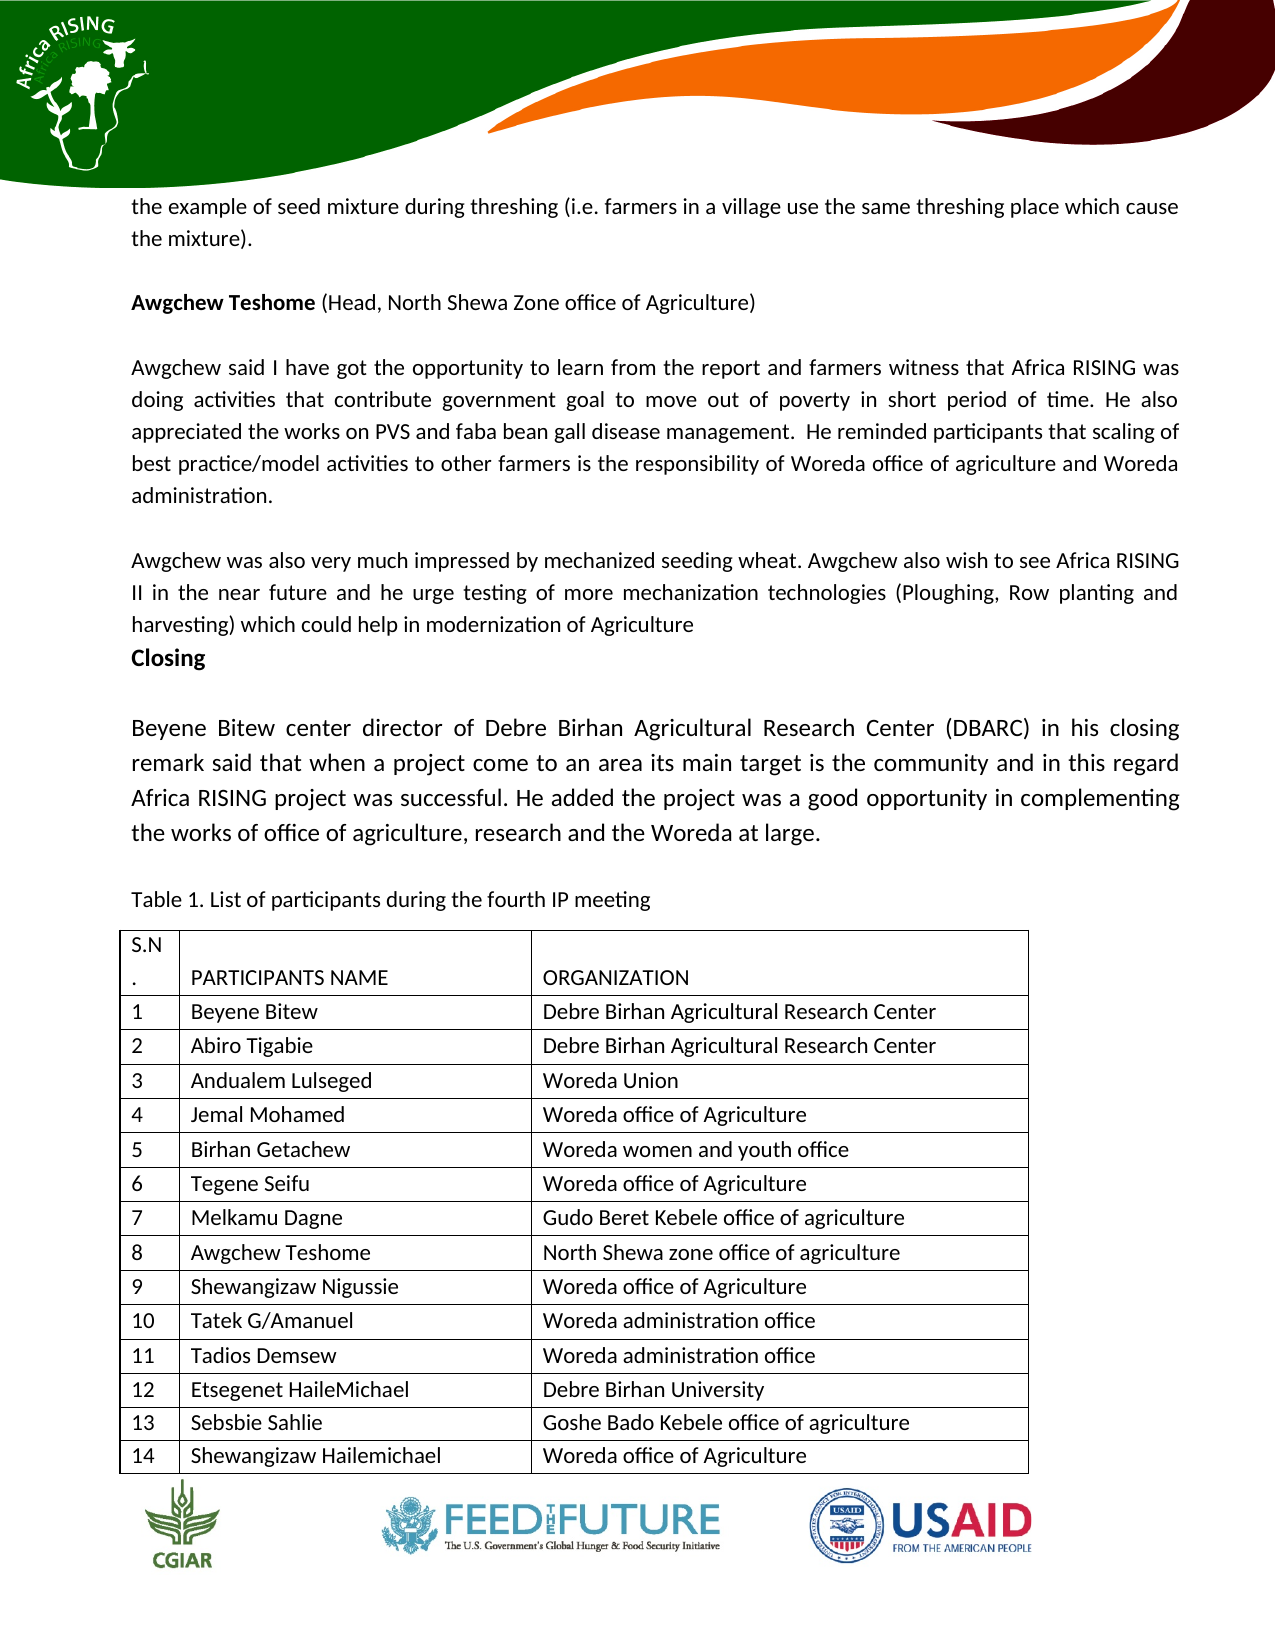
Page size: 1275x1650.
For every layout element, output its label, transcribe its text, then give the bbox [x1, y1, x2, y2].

table_cell Woreda office of Agriculture [532, 1099, 1028, 1132]
text Table 1. List of participants during the fourth IP meeting [131, 885, 1181, 913]
table_cell 13 [121, 1408, 179, 1440]
table_cell Beyene Bitew [180, 996, 531, 1029]
table_cell Woreda Union [532, 1065, 1028, 1098]
table_cell Woreda administration office [532, 1305, 1028, 1338]
table_header S.N. [121, 931, 179, 995]
table_cell Sebsbie Sahlie [180, 1408, 531, 1440]
table_cell 3 [121, 1065, 179, 1098]
table_cell Etsegenet HaileMichael [180, 1374, 531, 1407]
table_cell Woreda administration office [532, 1340, 1028, 1373]
table_cell 5 [121, 1133, 179, 1167]
table_cell 10 [121, 1305, 179, 1338]
text Awgchew Teshome (Head, North Shewa Zone office of Agriculture) [131, 288, 1181, 316]
table_cell Jemal Mohamed [180, 1099, 531, 1132]
table_cell Shewangizaw Hailemichael [180, 1441, 531, 1473]
table_cell 9 [121, 1271, 179, 1304]
table_cell Gudo Beret Kebele office of agriculture [532, 1202, 1028, 1235]
table_cell 6 [121, 1168, 179, 1201]
table_header PARTICIPANTS NAME [180, 931, 531, 995]
table_cell 4 [121, 1099, 179, 1132]
table_cell Melkamu Dagne [180, 1202, 531, 1235]
table_cell 1 [121, 996, 179, 1029]
table_cell 11 [121, 1340, 179, 1373]
picture [0, 0, 1275, 188]
table_cell Debre Birhan Agricultural Research Center [532, 1030, 1028, 1063]
table_cell Debre Birhan Agricultural Research Center [532, 996, 1028, 1029]
table_cell Debre Birhan University [532, 1374, 1028, 1407]
table_cell Andualem Lulseged [180, 1065, 531, 1098]
table_cell Woreda office of Agriculture [532, 1271, 1028, 1304]
table_cell Birhan Getachew [180, 1133, 531, 1167]
table_cell Tegene Seifu [180, 1168, 531, 1201]
table_cell Abiro Tigabie [180, 1030, 531, 1063]
picture [131, 1476, 1032, 1575]
text Beyene Bitew center director of Debre Birhan Agricultural Research Center (DBARC) in his closing remark said that when a project come to an area its main target is the community and in this regard Africa RISING project was successful. He added the project was a good opportunity in complementing the works of office of agriculture, research and the Woreda at large. [131, 712, 1181, 848]
text Awgchew said I have got the opportunity to learn from the report and farmers witness that Africa RISING was doing activities that contribute government goal to move out of poverty in short period of time. He also appreciated the works on PVS and faba bean gall disease management. He reminded participants that scaling of best practice/model activities to other farmers is the responsibility of Woreda office of agriculture and Woreda administration. [131, 353, 1181, 509]
table_cell Woreda office of Agriculture [532, 1168, 1028, 1201]
table_cell 8 [121, 1236, 179, 1270]
table_cell 14 [121, 1441, 179, 1473]
text Awgchew was also very much impressed by mechanized seeding wheat. Awgchew also wish to see Africa RISING II in the near future and he urge testing of more mechanization technologies (Ploughing, Row planting and harvesting) which could help in modernization of Agriculture [131, 546, 1181, 638]
table_cell Tatek G/Amanuel [180, 1305, 531, 1338]
table_cell Woreda office of Agriculture [532, 1441, 1028, 1473]
table_cell Shewangizaw Nigussie [180, 1271, 531, 1304]
text Closing [131, 642, 1181, 673]
table_cell Awgchew Teshome [180, 1236, 531, 1270]
table_cell 7 [121, 1202, 179, 1235]
table_cell 12 [121, 1374, 179, 1407]
table_cell Tadios Demsew [180, 1340, 531, 1373]
table_cell 2 [121, 1030, 179, 1063]
table_cell North Shewa zone office of agriculture [532, 1236, 1028, 1270]
table_cell Woreda women and youth office [532, 1133, 1028, 1167]
table_cell Goshe Bado Kebele office of agriculture [532, 1408, 1028, 1440]
table_header ORGANIZATION [532, 931, 1028, 995]
